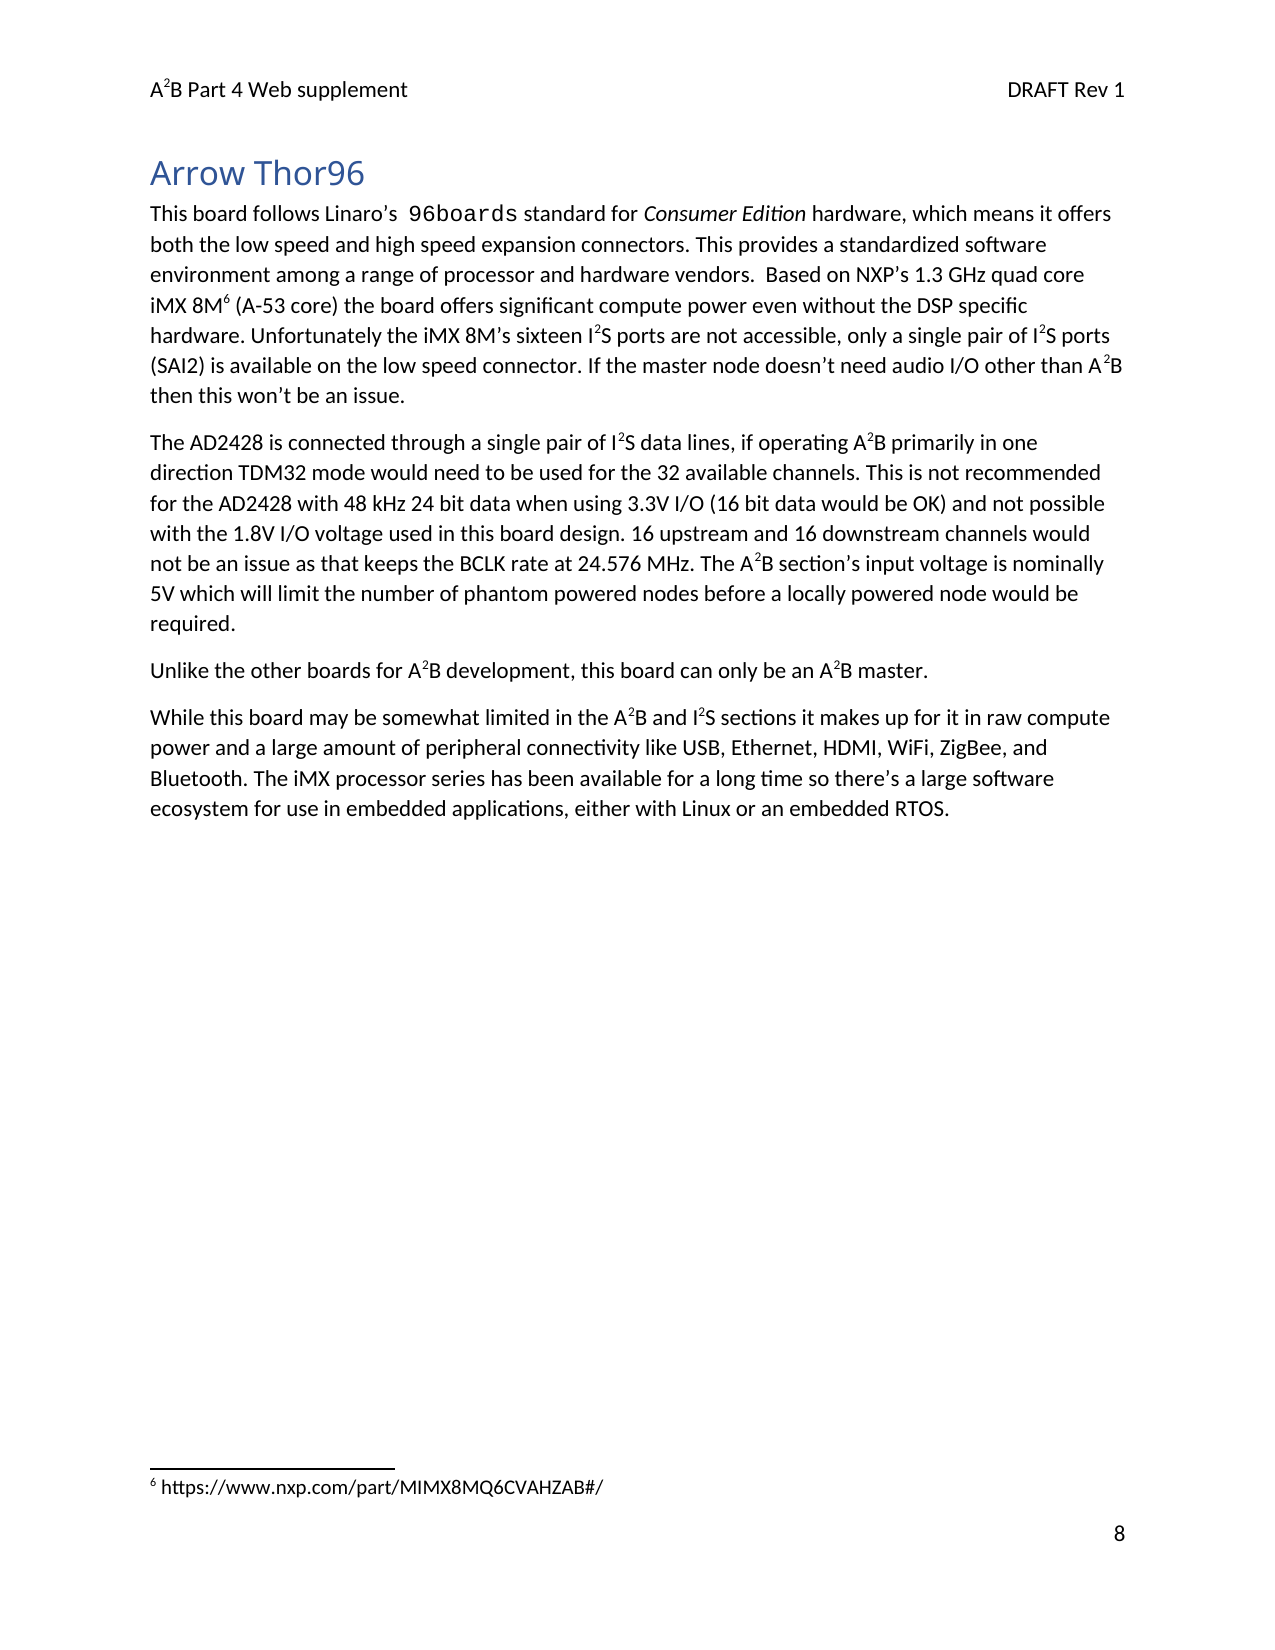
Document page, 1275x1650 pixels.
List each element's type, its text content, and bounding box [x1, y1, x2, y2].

text The AD2428 is connected through a single pair of I2S data lines, if operating A2B primarily in one direction TDM32 mode would need to be used for the 32 available channels. This is not recommended for the AD2428 with 48 kHz 24 bit data when using 3.3V I/O (16 bit data would be OK) and not possible with the 1.8V I/O voltage used in this board design. 16 upstream and 16 downstream channels would not be an issue as that keeps the BCLK rate at 24.576 MHz. The A2B section’s input voltage is nominally 5V which will limit the number of phantom powered nodes before a locally powered node would be required. [150, 428, 1125, 637]
text While this board may be somewhat limited in the A2B and I2S sections it makes up for it in raw compute power and a large amount of peripheral connectivity like USB, Ethernet, HDMI, WiFi, ZigBee, and Bluetooth. The iMX processor series has been available for a long time so there’s a large software ecosystem for use in embedded applications, either with Linux or an embedded RTOS. [150, 703, 1125, 822]
text This board follows Linaro’s 96boards standard for Consumer Edition hardware, which means it offers both the low speed and high speed expansion connectors. This provides a standardized software environment among a range of processor and hardware vendors. Based on NXP’s 1.3 GHz quad core iMX 8M (A-53 core) the board offers significant compute power even without the DSP specific hardware. Unfortunately the iMX 8M’s sixteen I2S ports are not accessible, only a single pair of I2S ports (SAI2) is available on the low speed connector. If the master node doesn’t need audio I/O other than A2B then this won’t be an issue. [150, 199, 1125, 409]
text Unlike the other boards for A2B development, this board can only be an A2B master. [150, 656, 1125, 684]
subtitle Arrow Thor96 [150, 150, 1125, 195]
